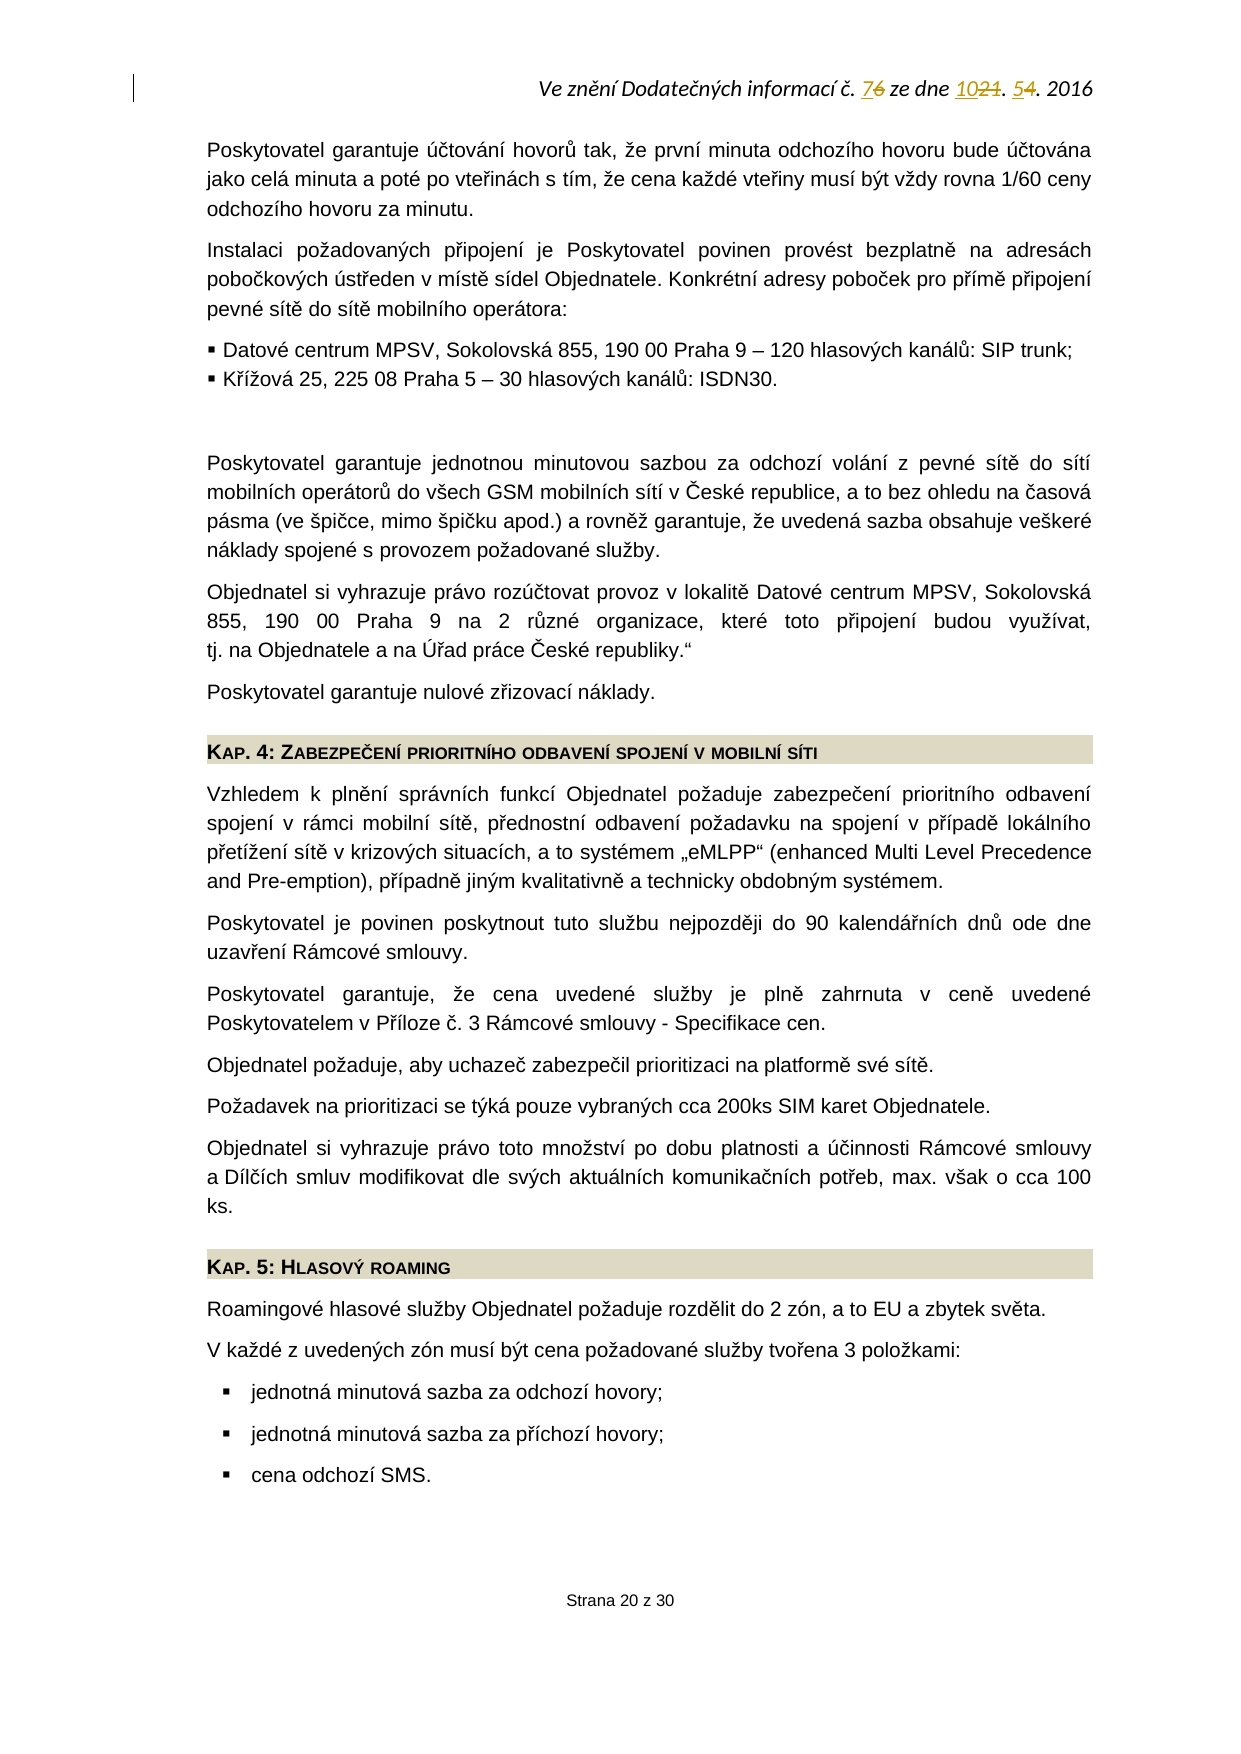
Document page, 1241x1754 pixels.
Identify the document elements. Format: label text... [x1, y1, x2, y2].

text Kap. 4: Zabezpečení prioritního odbavení spojení v mobilní síti [207, 735, 1093, 764]
text Roamingové hlasové služby Objednatel požaduje rozdělit do 2 zón, a to EU a zbytek světa. [207, 1291, 1093, 1320]
list jednotná minutová sazba za příchozí hovory; [221, 1416, 1093, 1445]
text Poskytovatel garantuje účtování hovorů tak, že první minuta odchozího hovoru bude účtována jako celá minuta a poté po vteřinách s tím, že cena každé vteřiny musí být vždy rovna 1/60 ceny odchozího hovoru za minutu. [207, 133, 1093, 220]
text Objednatel si vyhrazuje právo rozúčtovat provoz v lokalitě Datové centrum MPSV, Sokolovská 855, 190 00 Praha 9 na 2 různé organizace, které toto připojení budou využívat, tj. na Objednatele a na Úřad práce České republiky.“ [207, 574, 1093, 662]
text Poskytovatel garantuje nulové zřizovací náklady. [207, 674, 1093, 704]
list Datové centrum MPSV, Sokolovská 855, 190 00 Praha 9 – 120 hlasových kanálů: SIP trunk; [207, 333, 1093, 362]
text Poskytovatel garantuje jednotnou minutovou sazbou za odchozí volání z pevné sítě do sítí mobilních operátorů do všech GSM mobilních sítí v České republice, a to bez ohledu na časová pásma (ve špičce, mimo špičku apod.) a rovněž garantuje, že uvedená sazba obsahuje veškeré náklady spojené s provozem požadované služby. [207, 445, 1093, 562]
text Poskytovatel je povinen poskytnout tuto službu nejpozději do 90 kalendářních dnů ode dne uzavření Rámcové smlouvy. [207, 906, 1093, 964]
text Objednatel si vyhrazuje právo toto množství po dobu platnosti a účinnosti Rámcové smlouvy a Dílčích smluv modifikovat dle svých aktuálních komunikačních potřeb, max. však o cca 100 ks. [207, 1131, 1093, 1218]
list jednotná minutová sazba za odchozí hovory; [221, 1374, 1093, 1404]
text Instalaci požadovaných připojení je Poskytovatel povinen provést bezplatně na adresách pobočkových ústředen v místě sídel Objednatele. Konkrétní adresy poboček pro přímě připojení pevné sítě do sítě mobilního operátora: [207, 233, 1093, 320]
text Objednatel požaduje, aby uchazeč zabezpečil prioritizaci na platformě své sítě. [207, 1047, 1093, 1077]
text Kap. 5: Hlasový roaming [207, 1249, 1093, 1279]
text Požadavek na prioritizaci se týká pouze vybraných cca 200ks SIM karet Objednatele. [207, 1089, 1093, 1118]
text Poskytovatel garantuje, že cena uvedené služby je plně zahrnuta v ceně uvedené Poskytovatelem v Příloze č. 3 Rámcové smlouvy - Specifikace cen. [207, 977, 1093, 1035]
text Vzhledem k plnění správních funkcí Objednatel požaduje zabezpečení prioritního odbavení spojení v rámci mobilní sítě, přednostní odbavení požadavku na spojení v případě lokálního přetížení sítě v krizových situacích, a to systémem „eMLPP“ (enhanced Multi Level Precedence and Pre-emption), případně jiným kvalitativně a technicky obdobným systémem. [207, 777, 1093, 893]
list Křížová 25, 225 08 Praha 5 – 30 hlasových kanálů: ISDN30. [207, 362, 1093, 391]
text V každé z uvedených zón musí být cena požadované služby tvořena 3 položkami: [207, 1333, 1093, 1362]
list cena odchozí SMS. [221, 1458, 1093, 1487]
